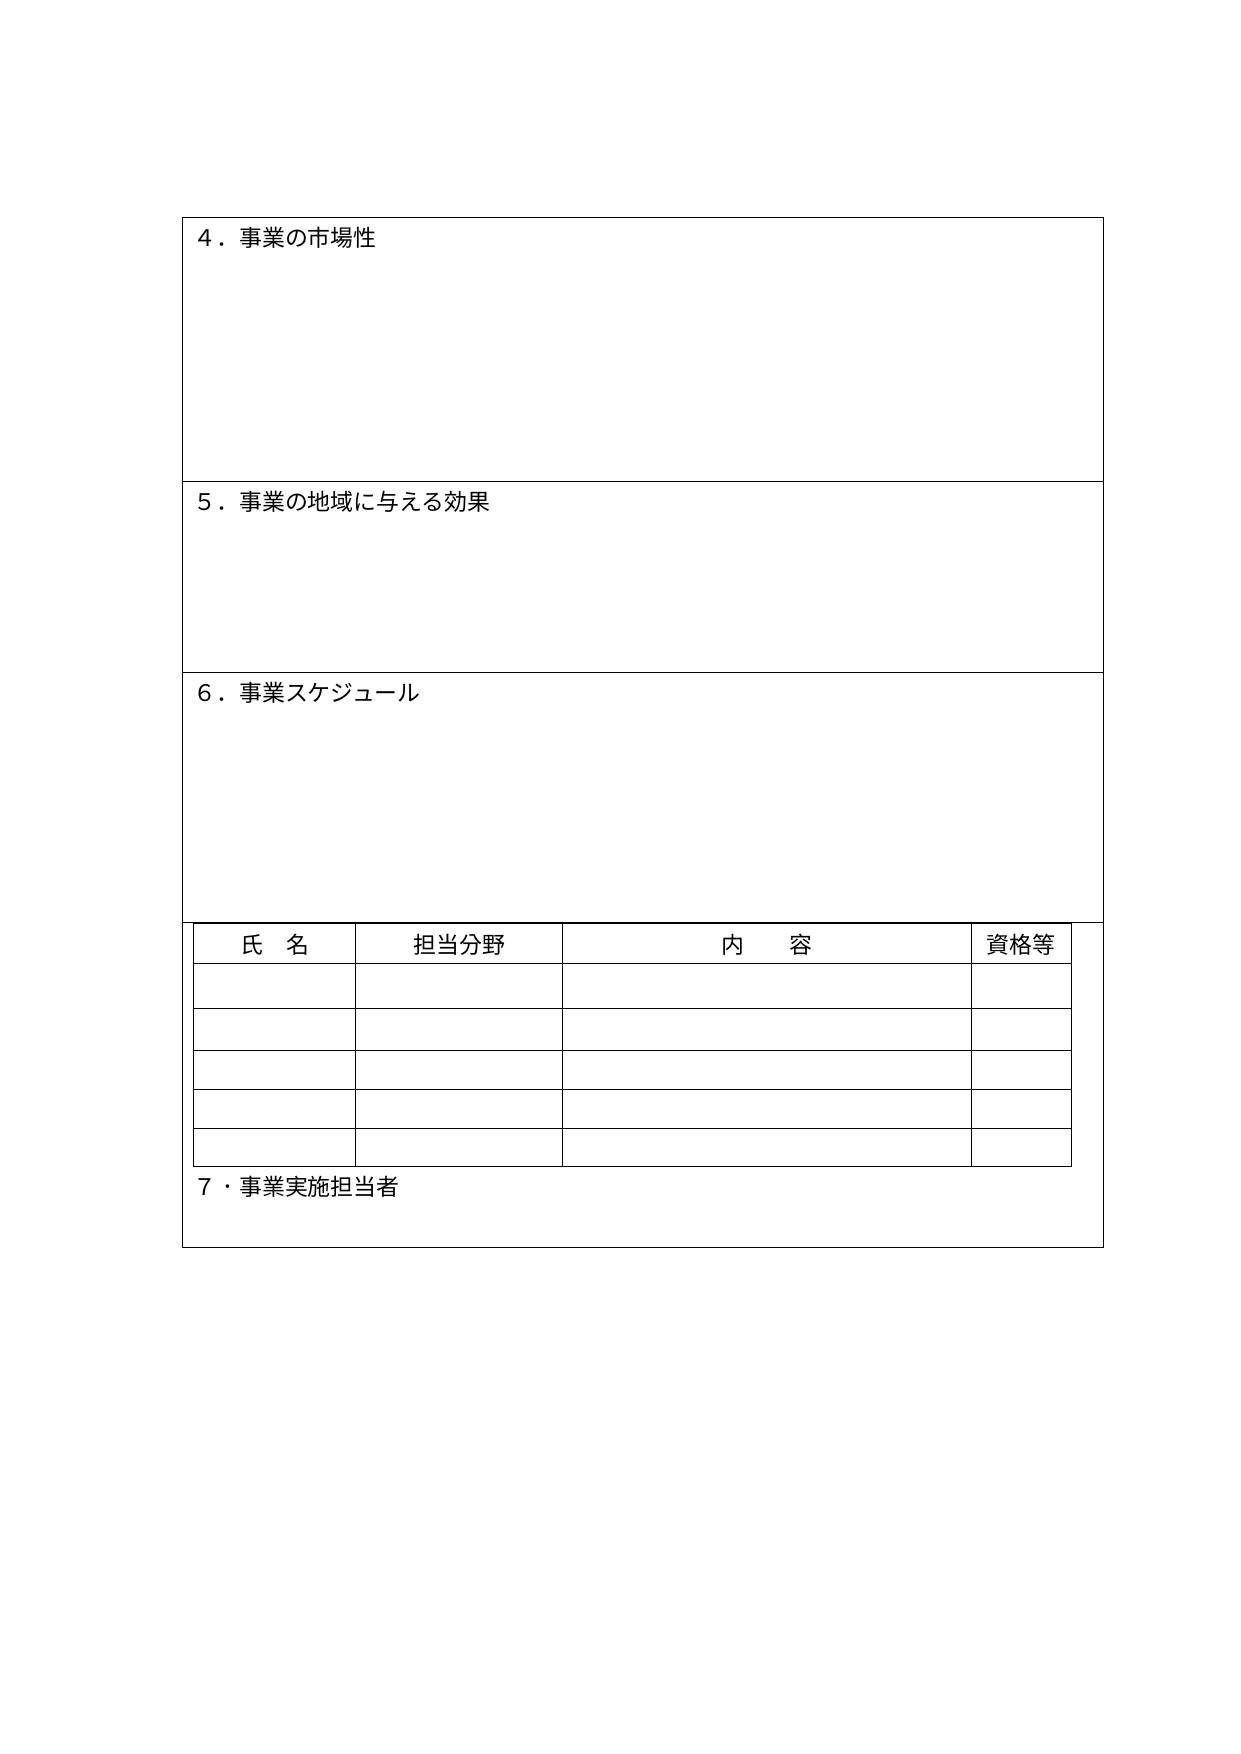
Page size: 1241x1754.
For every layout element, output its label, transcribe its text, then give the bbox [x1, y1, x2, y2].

table_cell ６．事業スケジュール [183, 673, 1103, 922]
table_cell ４．事業の市場性 [183, 218, 1103, 481]
table_cell ５．事業の地域に与える効果 [183, 482, 1103, 672]
table_cell ７．事業実施担当者 [183, 923, 1103, 1247]
